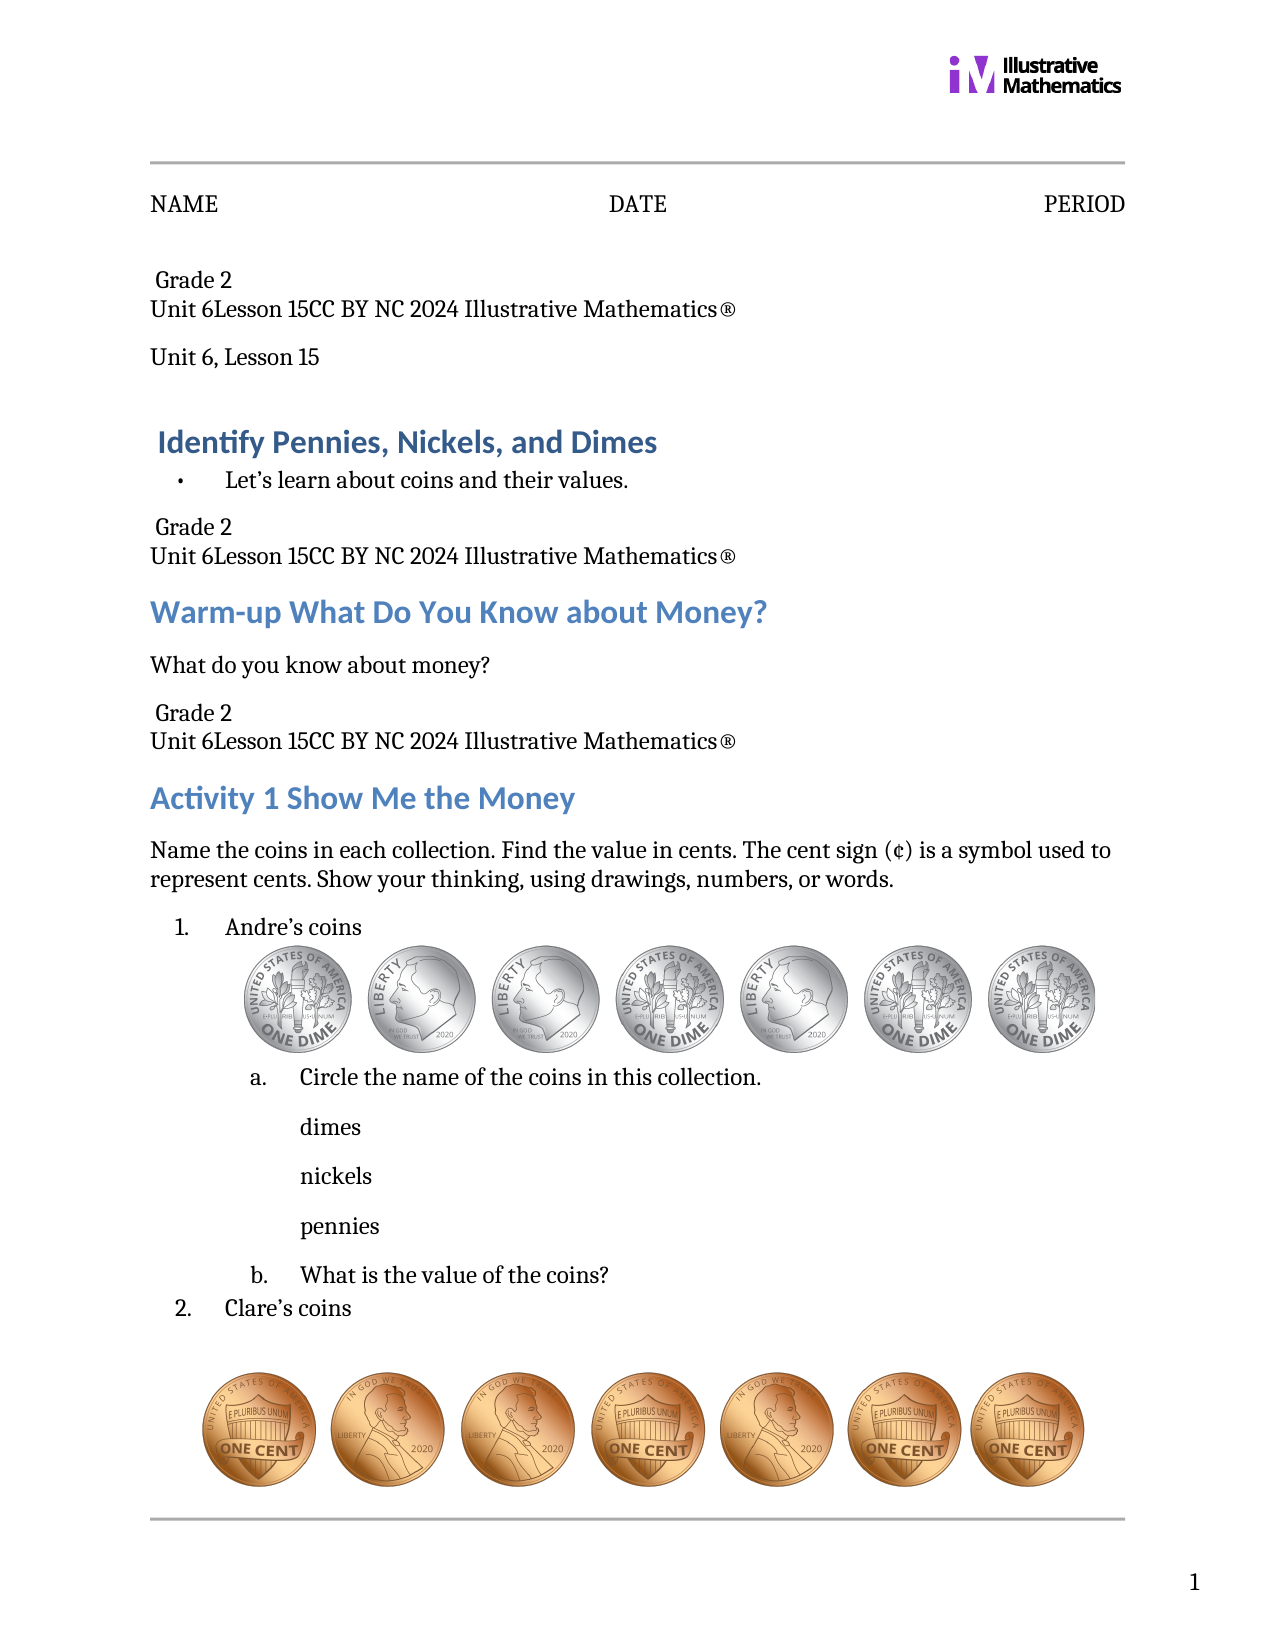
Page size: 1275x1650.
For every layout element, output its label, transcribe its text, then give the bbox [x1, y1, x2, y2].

list nickels [250, 1162, 1125, 1191]
list dimes [250, 1112, 1125, 1141]
list pennies [250, 1212, 1125, 1240]
list Circle the name of the coins in this collection. [250, 1063, 1125, 1092]
list Clare’s coins [175, 1294, 1125, 1322]
picture [193, 1355, 1088, 1487]
picture [949, 55, 1121, 93]
text What do you know about money? [150, 651, 1125, 680]
text Grade 2 Unit 6Lesson 15CC BY NC 2024 Illustrative Mathematics® [150, 266, 1125, 324]
list What is the value of the coins? [250, 1261, 1125, 1290]
subtitle Identify Pennies, Nickels, and Dimes [150, 421, 1125, 462]
text Grade 2 Unit 6Lesson 15CC BY NC 2024 Illustrative Mathematics® [150, 698, 1125, 756]
text Unit 6, Lesson 15 [150, 342, 1125, 371]
picture [243, 945, 1096, 1053]
list Let’s learn about coins and their values. [175, 466, 1125, 494]
list Andre’s coins [175, 913, 1125, 941]
text Grade 2 Unit 6Lesson 15CC BY NC 2024 Illustrative Mathematics® [150, 513, 1125, 571]
text Name the coins in each collection. Find the value in cents. The cent sign (¢) is a symbol used to represent cents. Show your thinking, using drawings, numbers, or words. [150, 836, 1125, 894]
subtitle Activity 1 Show Me the Money [150, 777, 1125, 818]
subtitle Warm-up What Do You Know about Money? [150, 592, 1125, 632]
